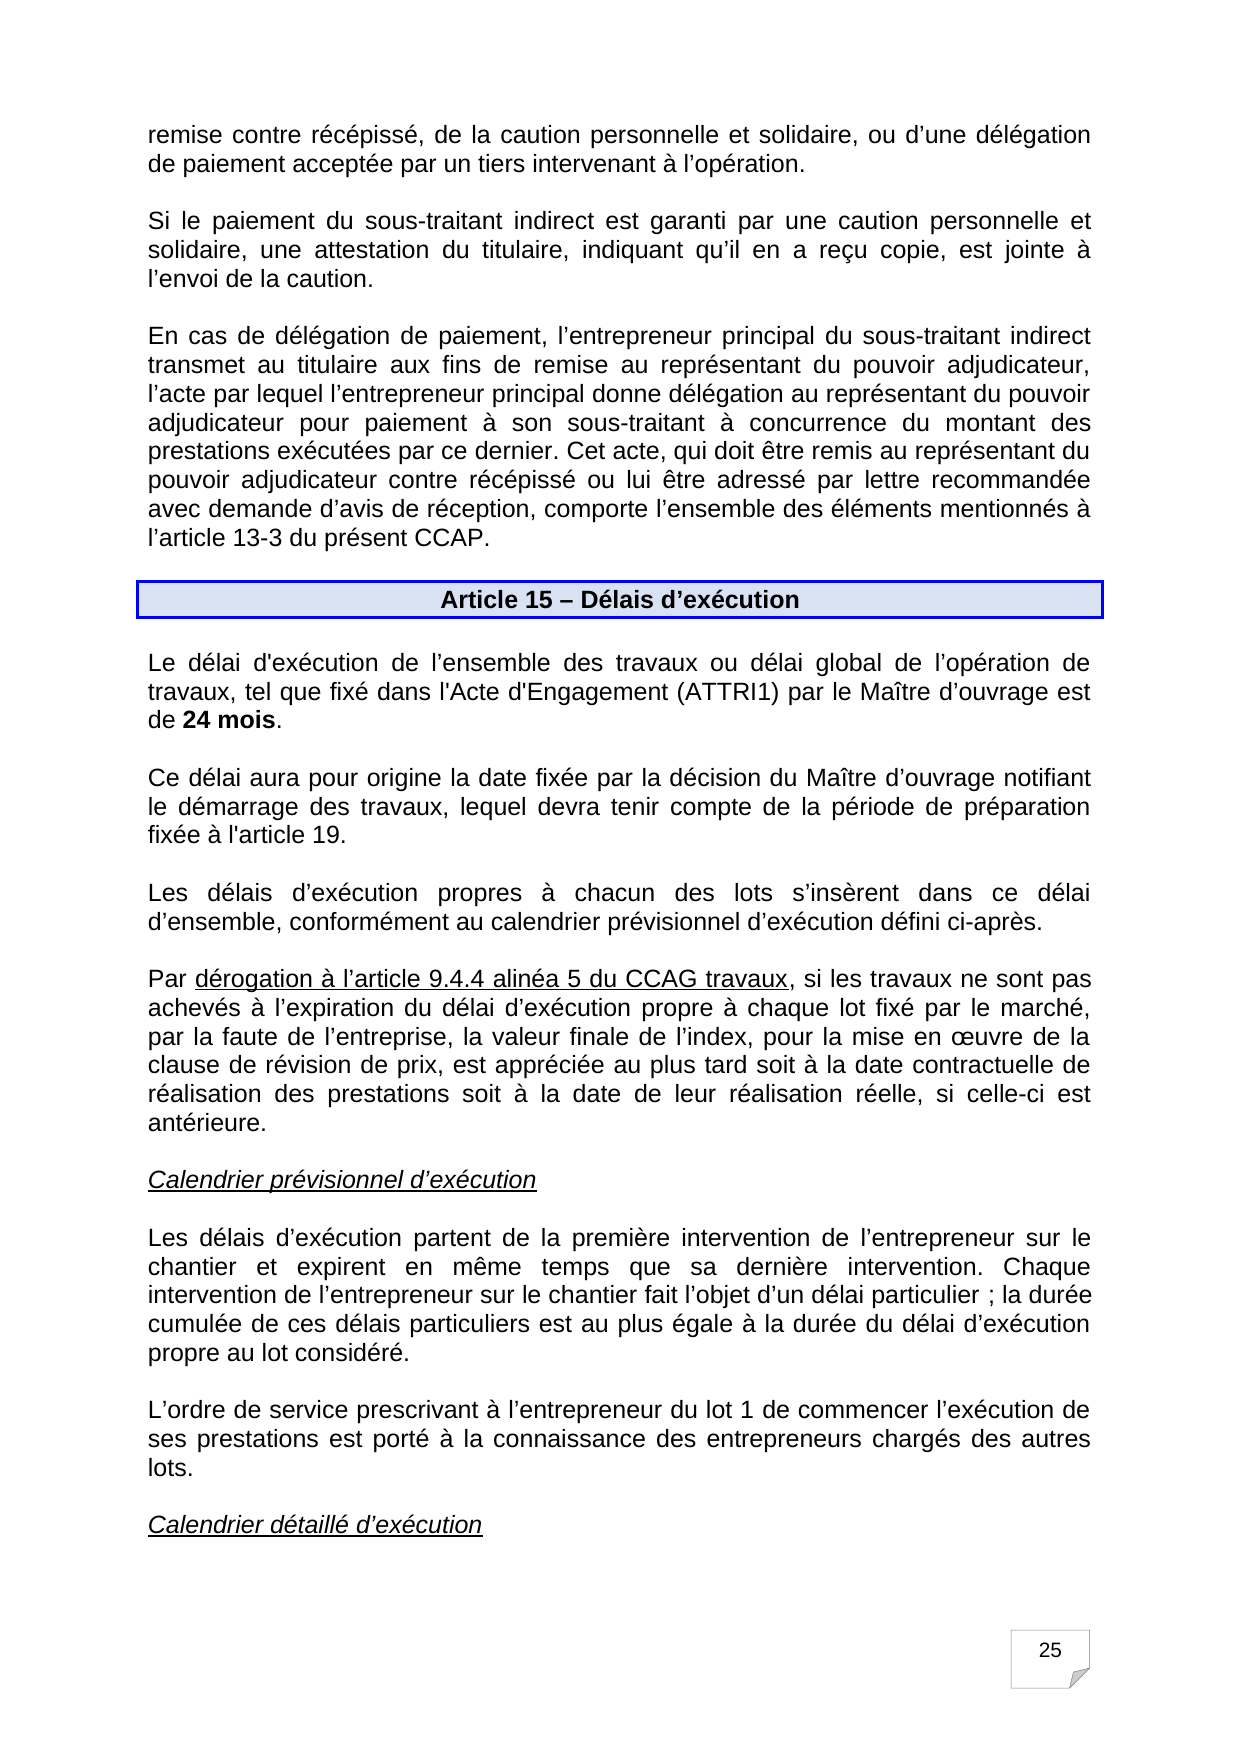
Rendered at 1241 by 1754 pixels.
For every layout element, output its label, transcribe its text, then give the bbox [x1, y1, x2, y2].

text Le délai d'exécution de l’ensemble des travaux ou délai global de l’opération de travaux, tel que fixé dans l'Acte d'Engagement (ATTRI1) par le Maître d’ouvrage est de 24 mois. [148, 648, 1092, 734]
text Les délais d’exécution propres à chacun des lots s’insèrent dans ce délai d’ensemble, conformément au calendrier prévisionnel d’exécution défini ci-après. [148, 878, 1092, 935]
text En cas de délégation de paiement, l’entrepreneur principal du sous-traitant indirect transmet au titulaire aux fins de remise au représentant du pouvoir adjudicateur, l’acte par lequel l’entrepreneur principal donne délégation au représentant du pouvoir adjudicateur pour paiement à son sous-traitant à concurrence du montant des prestations exécutées par ce dernier. Cet acte, qui doit être remis au représentant du pouvoir adjudicateur contre récépissé ou lui être adressé par lettre recommandée avec demande d’avis de réception, comporte l’ensemble des éléments mentionnés à l’article 13-3 du présent CCAP. [148, 321, 1092, 551]
text Si le paiement du sous-traitant indirect est garanti par une caution personnelle et solidaire, une attestation du titulaire, indiquant qu’il en a reçu copie, est jointe à l’envoi de la caution. [148, 206, 1092, 292]
text Calendrier détaillé d’exécution [148, 1510, 1092, 1539]
text Calendrier prévisionnel d’exécution [148, 1165, 1092, 1194]
text L’ordre de service prescrivant à l’entrepreneur du lot 1 de commencer l’exécution de ses prestations est porté à la connaissance des entrepreneurs chargés des autres lots. [148, 1395, 1092, 1482]
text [148, 120, 1092, 177]
subtitle Article 15 – Délais d’exécution [139, 583, 1101, 616]
text Par dérogation à l’article 9.4.4 alinéa 5 du CCAG travaux, si les travaux ne sont pas achevés à l’expiration du délai d’exécution propre à chaque lot fixé par le marché, par la faute de l’entreprise, la valeur finale de l’index, pour la mise en œuvre de la clause de révision de prix, est appréciée au plus tard soit à la date contractuelle de réalisation des prestations soit à la date de leur réalisation réelle, si celle-ci est antérieure. [148, 964, 1092, 1137]
text Les délais d’exécution partent de la première intervention de l’entrepreneur sur le chantier et expirent en même temps que sa dernière intervention. Chaque intervention de l’entrepreneur sur le chantier fait l’objet d’un délai particulier ; la durée cumulée de ces délais particuliers est au plus égale à la durée du délai d’exécution propre au lot considéré. [148, 1223, 1092, 1367]
text Ce délai aura pour origine la date fixée par la décision du Maître d’ouvrage notifiant le démarrage des travaux, lequel devra tenir compte de la période de préparation fixée à l'article 19. [148, 763, 1092, 849]
